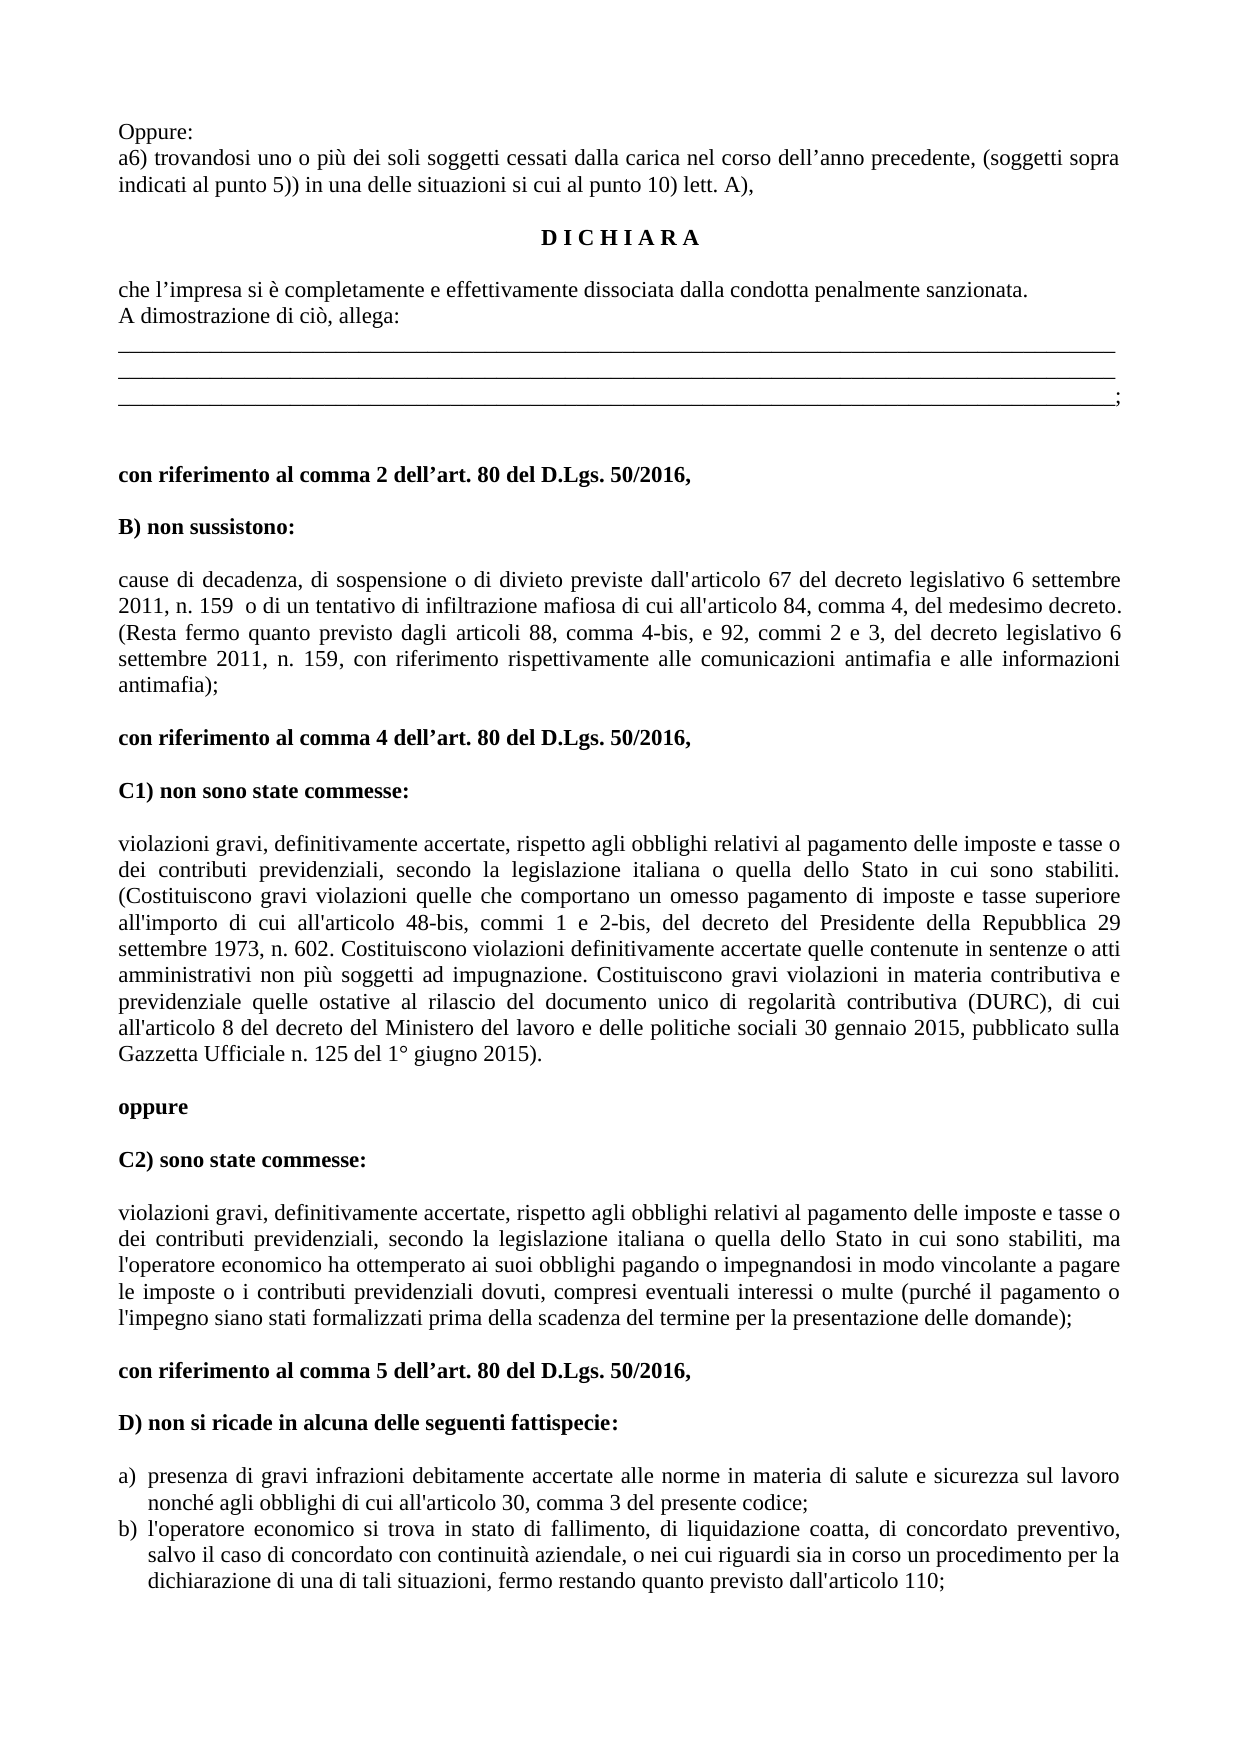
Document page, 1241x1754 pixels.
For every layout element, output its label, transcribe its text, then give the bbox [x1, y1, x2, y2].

text _____________________________________________________________________________________________________________________________________________________________________________________________________________________________________________________________________; [118, 329, 1122, 408]
text D I C H I A R A [118, 223, 1122, 250]
text con riferimento al comma 4 dell’art. 80 del D.Lgs. 50/2016, [118, 724, 1122, 751]
text violazioni gravi, definitivamente accertate, rispetto agli obblighi relativi al pagamento delle imposte e tasse o dei contributi previdenziali, secondo la legislazione italiana o quella dello Stato in cui sono stabiliti. (Costituiscono gravi violazioni quelle che comportano un omesso pagamento di imposte e tasse superiore all'importo di cui all'articolo 48-bis, commi 1 e 2-bis, del decreto del Presidente della Repubblica 29 settembre 1973, n. 602. Costituiscono violazioni definitivamente accertate quelle contenute in sentenze o atti amministrativi non più soggetti ad impugnazione. Costituiscono gravi violazioni in materia contributiva e previdenziale quelle ostative al rilascio del documento unico di regolarità contributiva (DURC), di cui all'articolo 8 del decreto del Ministero del lavoro e delle politiche sociali 30 gennaio 2015, pubblicato sulla Gazzetta Ufficiale n. 125 del 1° giugno 2015). [118, 830, 1122, 1067]
text a) presenza di gravi infrazioni debitamente accertate alle norme in materia di salute e sicurezza sul lavoro nonché agli obblighi di cui all'articolo 30, comma 3 del presente codice; [118, 1462, 1122, 1515]
text con riferimento al comma 2 dell’art. 80 del D.Lgs. 50/2016, [118, 461, 1122, 487]
text C2) sono state commesse: [118, 1146, 1122, 1172]
text cause di decadenza, di sospensione o di divieto previste dall'articolo 67 del decreto legislativo 6 settembre 2011, n. 159 o di un tentativo di infiltrazione mafiosa di cui all'articolo 84, comma 4, del medesimo decreto. (Resta fermo quanto previsto dagli articoli 88, comma 4-bis, e 92, commi 2 e 3, del decreto legislativo 6 settembre 2011, n. 159, con riferimento rispettivamente alle comunicazioni antimafia e alle informazioni antimafia); [118, 566, 1122, 698]
text Oppure: [118, 118, 1122, 144]
text con riferimento al comma 5 dell’art. 80 del D.Lgs. 50/2016, [118, 1357, 1122, 1383]
text A dimostrazione di ciò, allega: [118, 303, 1122, 329]
text C1) non sono state commesse: [118, 777, 1122, 803]
text che l’impresa si è completamente e effettivamente dissociata dalla condotta penalmente sanzionata. [118, 276, 1122, 303]
text a6) trovandosi uno o più dei soli soggetti cessati dalla carica nel corso dell’anno precedente, (soggetti sopra indicati al punto 5)) in una delle situazioni si cui al punto 10) lett. A), [118, 144, 1122, 197]
text D) non si ricade in alcuna delle seguenti fattispecie: [118, 1409, 1122, 1436]
text B) non sussistono: [118, 513, 1122, 540]
text b) l'operatore economico si trova in stato di fallimento, di liquidazione coatta, di concordato preventivo, salvo il caso di concordato con continuità aziendale, o nei cui riguardi sia in corso un procedimento per la dichiarazione di una di tali situazioni, fermo restando quanto previsto dall'articolo 110; [118, 1515, 1122, 1594]
text violazioni gravi, definitivamente accertate, rispetto agli obblighi relativi al pagamento delle imposte e tasse o dei contributi previdenziali, secondo la legislazione italiana o quella dello Stato in cui sono stabiliti, ma l'operatore economico ha ottemperato ai suoi obblighi pagando o impegnandosi in modo vincolante a pagare le imposte o i contributi previdenziali dovuti, compresi eventuali interessi o multe (purché il pagamento o l'impegno siano stati formalizzati prima della scadenza del termine per la presentazione delle domande); [118, 1199, 1122, 1330]
text oppure [118, 1093, 1122, 1119]
